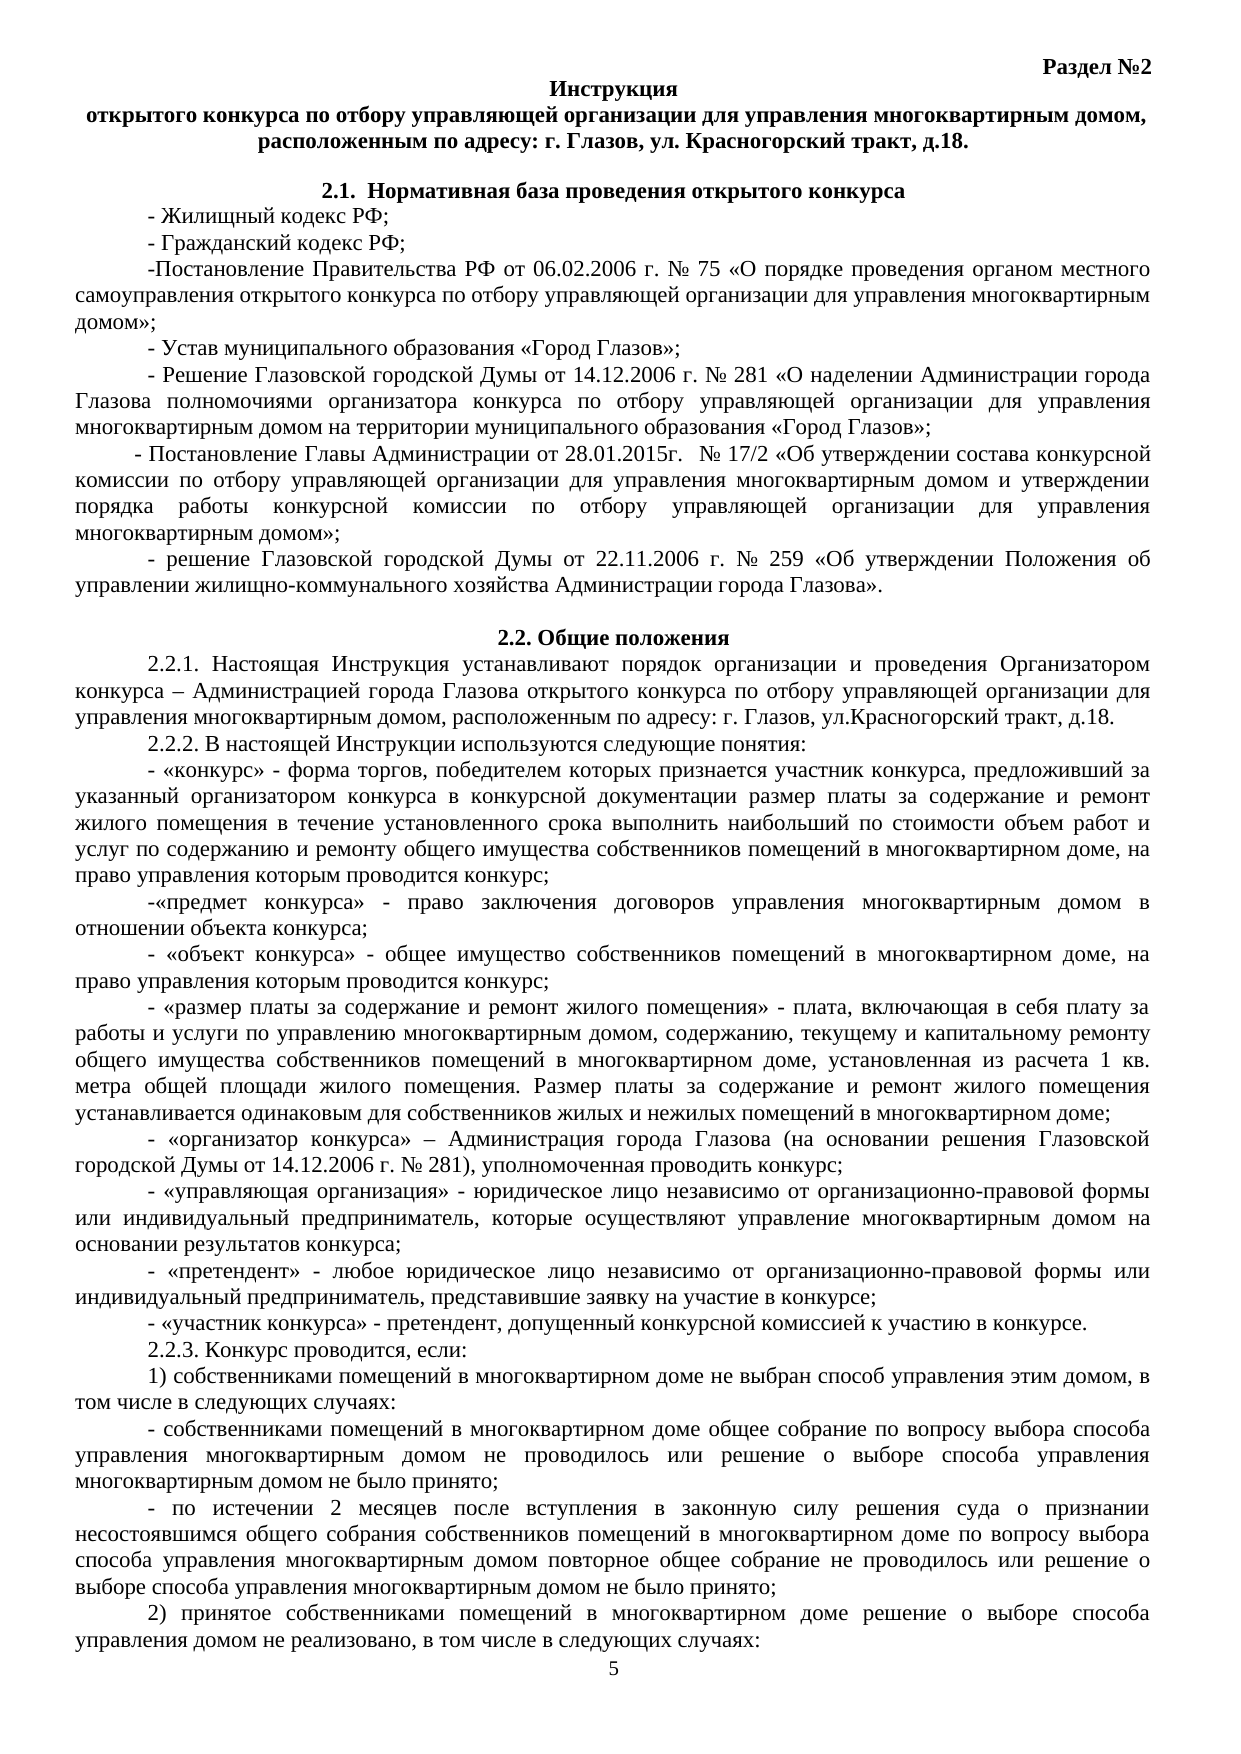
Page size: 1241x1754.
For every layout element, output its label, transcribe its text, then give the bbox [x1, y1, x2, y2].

text - Устав муниципального образования «Город Глазов»; [75, 334, 1152, 361]
text Раздел №2 [75, 56, 1152, 79]
text открытого конкурса по отбору управляющей организации для управления многоквартирным домом, расположенным по адресу: г. Глазов, ул. Красногорский тракт, д.18. [75, 101, 1152, 154]
text - Жилищный кодекс РФ; [75, 202, 1152, 229]
text Инструкция [75, 79, 1152, 101]
text - «организатор конкурса» – Администрация города Глазова (на основании решения Глазовской городской Думы от 14.12.2006 г. № 281), уполномоченная проводить конкурс; [75, 1125, 1152, 1178]
text - «объект конкурса» - общее имущество собственников помещений в многоквартирном доме, на право управления которым проводится конкурс; [75, 940, 1152, 993]
text - «участник конкурса» - претендент, допущенный конкурсной комиссией к участию в конкурсе. [75, 1309, 1152, 1336]
text 2.2. Общие положения [75, 624, 1152, 651]
text -«предмет конкурса» - право заключения договоров управления многоквартирным домом в отношении объекта конкурса; [75, 888, 1152, 940]
text 2.2.2. В настоящей Инструкции используются следующие понятия: [75, 729, 1152, 756]
text 1) собственниками помещений в многоквартирном доме не выбран способ управления этим домом, в том числе в следующих случаях: [75, 1362, 1152, 1415]
text - собственниками помещений в многоквартирном доме общее собрание по вопросу выбора способа управления многоквартирным домом не проводилось или решение о выборе способа управления многоквартирным домом не было принято; [75, 1415, 1152, 1494]
text 2.1. Нормативная база проведения открытого конкурса [75, 180, 1152, 202]
text 2) принятое собственниками помещений в многоквартирном доме решение о выборе способа управления домом не реализовано, в том числе в следующих случаях: [75, 1599, 1152, 1652]
text - «управляющая организация» - юридическое лицо независимо от организационно-правовой формы или индивидуальный предприниматель, которые осуществляют управление многоквартирным домом на основании результатов конкурса; [75, 1178, 1152, 1257]
text - Постановление Главы Администрации от 28.01.2015г. № 17/2 «Об утверждении состава конкурсной комиссии по отбору управляющей организации для управления многоквартирным домом и утверждении порядка работы конкурсной комиссии по отбору управляющей организации для управления многоквартирным домом»; [75, 440, 1152, 545]
text - Гражданский кодекс РФ; [75, 229, 1152, 255]
text - «конкурс» - форма торгов, победителем которых признается участник конкурса, предложивший за указанный организатором конкурса в конкурсной документации размер платы за содержание и ремонт жилого помещения в течение установленного срока выполнить наибольший по стоимости объем работ и услуг по содержанию и ремонту общего имущества собственников помещений в многоквартирном доме, на право управления которым проводится конкурс; [75, 756, 1152, 888]
text - решение Глазовской городской Думы от 22.11.2006 г. № 259 «Об утверждении Положения об управлении жилищно-коммунального хозяйства Администрации города Глазова». [75, 545, 1152, 598]
text - по истечении 2 месяцев после вступления в законную силу решения суда о признании несостоявшимся общего собрания собственников помещений в многоквартирном доме по вопросу выбора способа управления многоквартирным домом повторное общее собрание не проводилось или решение о выборе способа управления многоквартирным домом не было принято; [75, 1494, 1152, 1599]
text - «претендент» - любое юридическое лицо независимо от организационно-правовой формы или индивидуальный предприниматель, представившие заявку на участие в конкурсе; [75, 1257, 1152, 1309]
text - «размер платы за содержание и ремонт жилого помещения» - плата, включающая в себя плату за работы и услуги по управлению многоквартирным домом, содержанию, текущему и капитальному ремонту общего имущества собственников помещений в многоквартирном доме, установленная из расчета 1 кв. метра общей площади жилого помещения. Размер платы за содержание и ремонт жилого помещения устанавливается одинаковым для собственников жилых и нежилых помещений в многоквартирном доме; [75, 993, 1152, 1125]
text 2.2.1. Настоящая Инструкция устанавливают порядок организации и проведения Организатором конкурса – Администрацией города Глазова открытого конкурса по отбору управляющей организации для управления многоквартирным домом, расположенным по адресу: г. Глазов, ул.Красногорский тракт, д.18. [75, 651, 1152, 729]
text 2.2.3. Конкурс проводится, если: [75, 1336, 1152, 1362]
text -Постановление Правительства РФ от 06.02.2006 г. № 75 «О порядке проведения органом местного самоуправления открытого конкурса по отбору управляющей организации для управления многоквартирным домом»; [75, 255, 1152, 334]
text - Решение Глазовской городской Думы от 14.12.2006 г. № 281 «О наделении Администрации города Глазова полномочиями организатора конкурса по отбору управляющей организации для управления многоквартирным домом на территории муниципального образования «Город Глазов»; [75, 361, 1152, 440]
